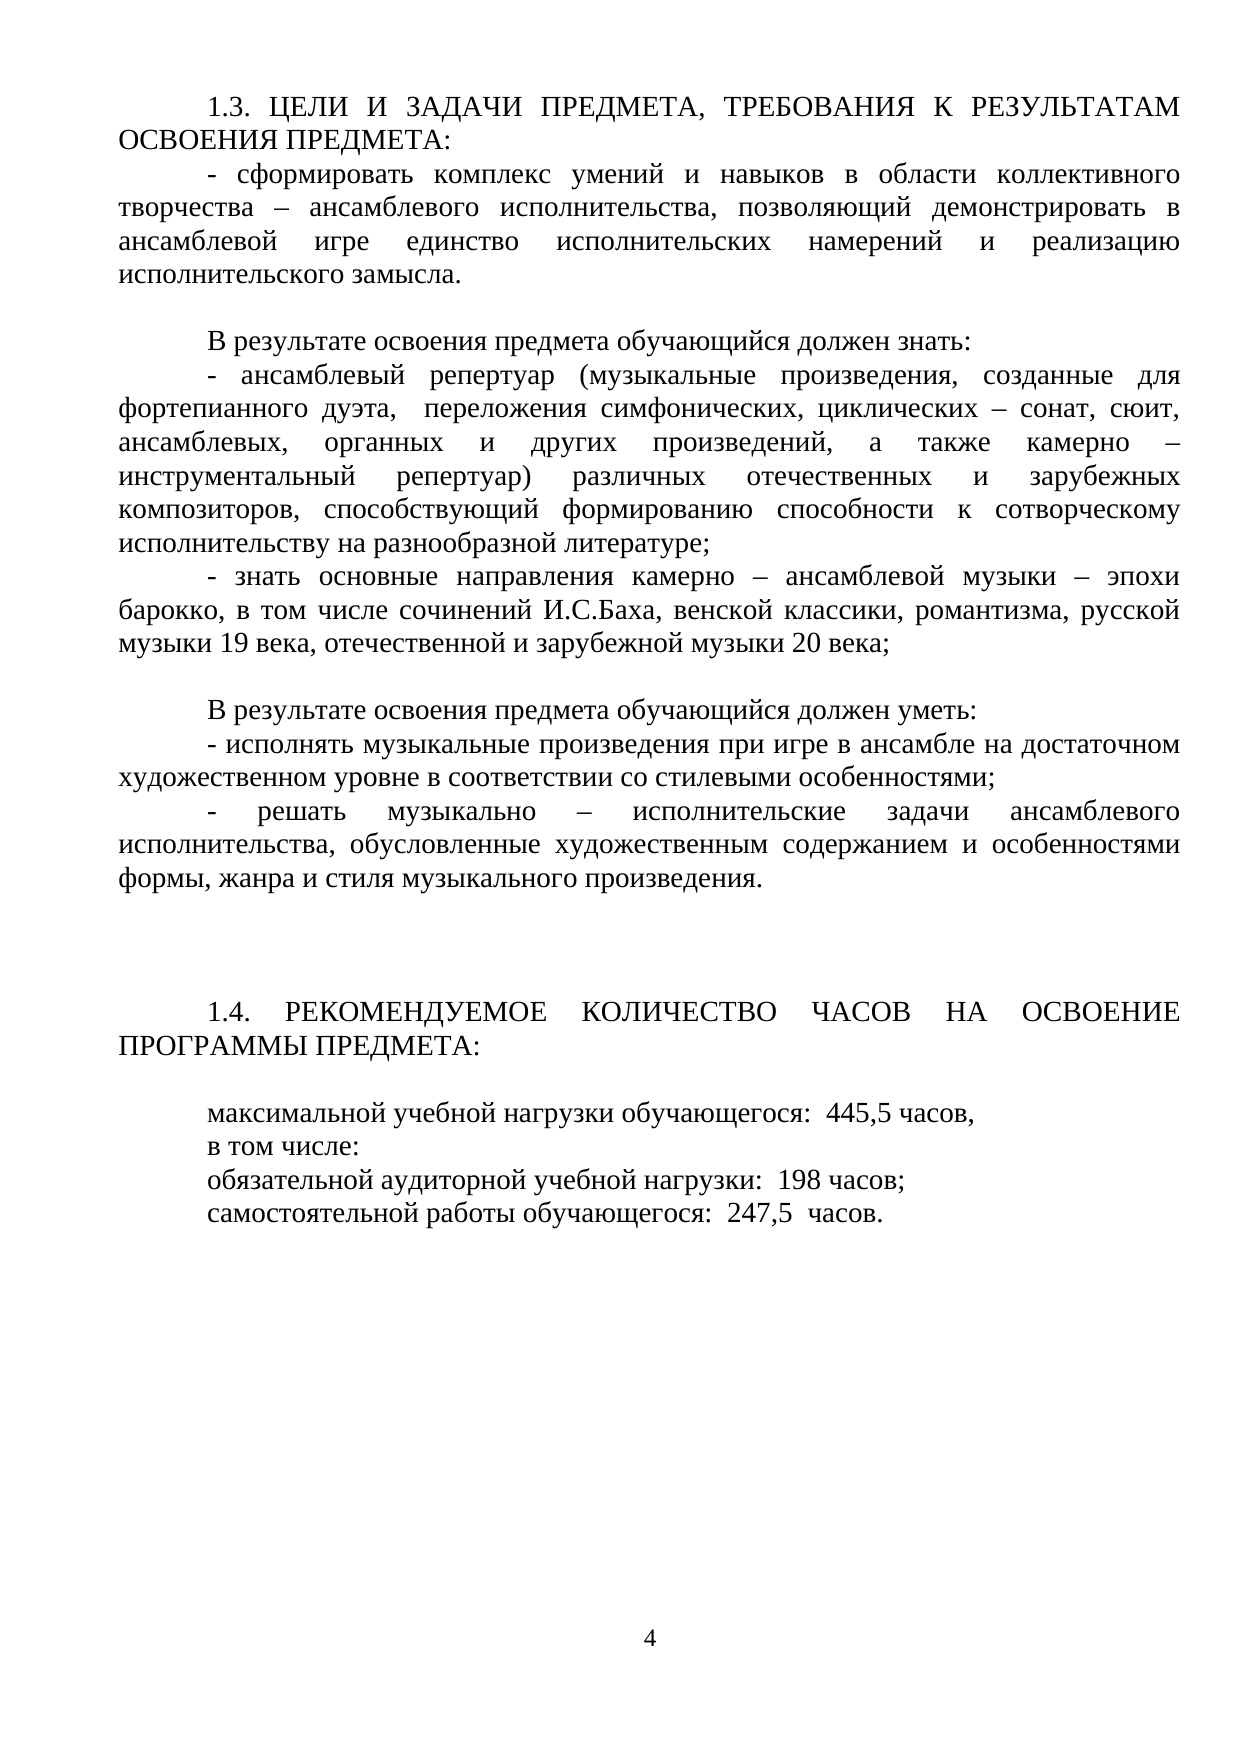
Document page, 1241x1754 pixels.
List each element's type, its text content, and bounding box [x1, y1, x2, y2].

text максимальной учебной нагрузки обучающегося: 445,5 часов, [118, 1095, 1181, 1128]
text - ансамблевый репертуар (музыкальные произведения, созданные для фортепианного дуэта, переложения симфонических, циклических – сонат, сюит, ансамблевых, органных и других произведений, а также камерно – инструментальный репертуар) различных отечественных и зарубежных композиторов, способствующий формированию способности к сотворческому исполнительству на разнообразной литературе; [118, 357, 1181, 558]
text - знать основные направления камерно – ансамблевой музыки – эпохи барокко, в том числе сочинений И.С.Баха, венской классики, романтизма, русской музыки 19 века, отечественной и зарубежной музыки 20 века; [118, 558, 1181, 659]
text В результате освоения предмета обучающийся должен знать: [118, 323, 1181, 357]
text 1.4. РЕКОМЕНДУЕМОЕ КОЛИЧЕСТВО ЧАСОВ НА ОСВОЕНИЕ ПРОГРАММЫ ПРЕДМЕТА: [118, 994, 1181, 1061]
text самостоятельной работы обучающегося: 247,5 часов. [118, 1196, 1181, 1229]
text 1.3. ЦЕЛИ И ЗАДАЧИ ПРЕДМЕТА, ТРЕБОВАНИЯ К РЕЗУЛЬТАТАМ ОСВОЕНИЯ ПРЕДМЕТА: [118, 89, 1181, 156]
text В результате освоения предмета обучающийся должен уметь: [118, 692, 1181, 726]
text - исполнять музыкальные произведения при игре в ансамбле на достаточном художественном уровне в соответствии со стилевыми особенностями; [118, 726, 1181, 793]
text - решать музыкально – исполнительские задачи ансамблевого исполнительства, обусловленные художественным содержанием и особенностями формы, жанра и стиля музыкального произведения. [118, 793, 1181, 894]
text обязательной аудиторной учебной нагрузки: 198 часов; [118, 1162, 1181, 1196]
text в том числе: [118, 1128, 1181, 1162]
text - сформировать комплекс умений и навыков в области коллективного творчества – ансамблевого исполнительства, позволяющий демонстрировать в ансамблевой игре единство исполнительских намерений и реализацию исполнительского замысла. [118, 156, 1181, 290]
